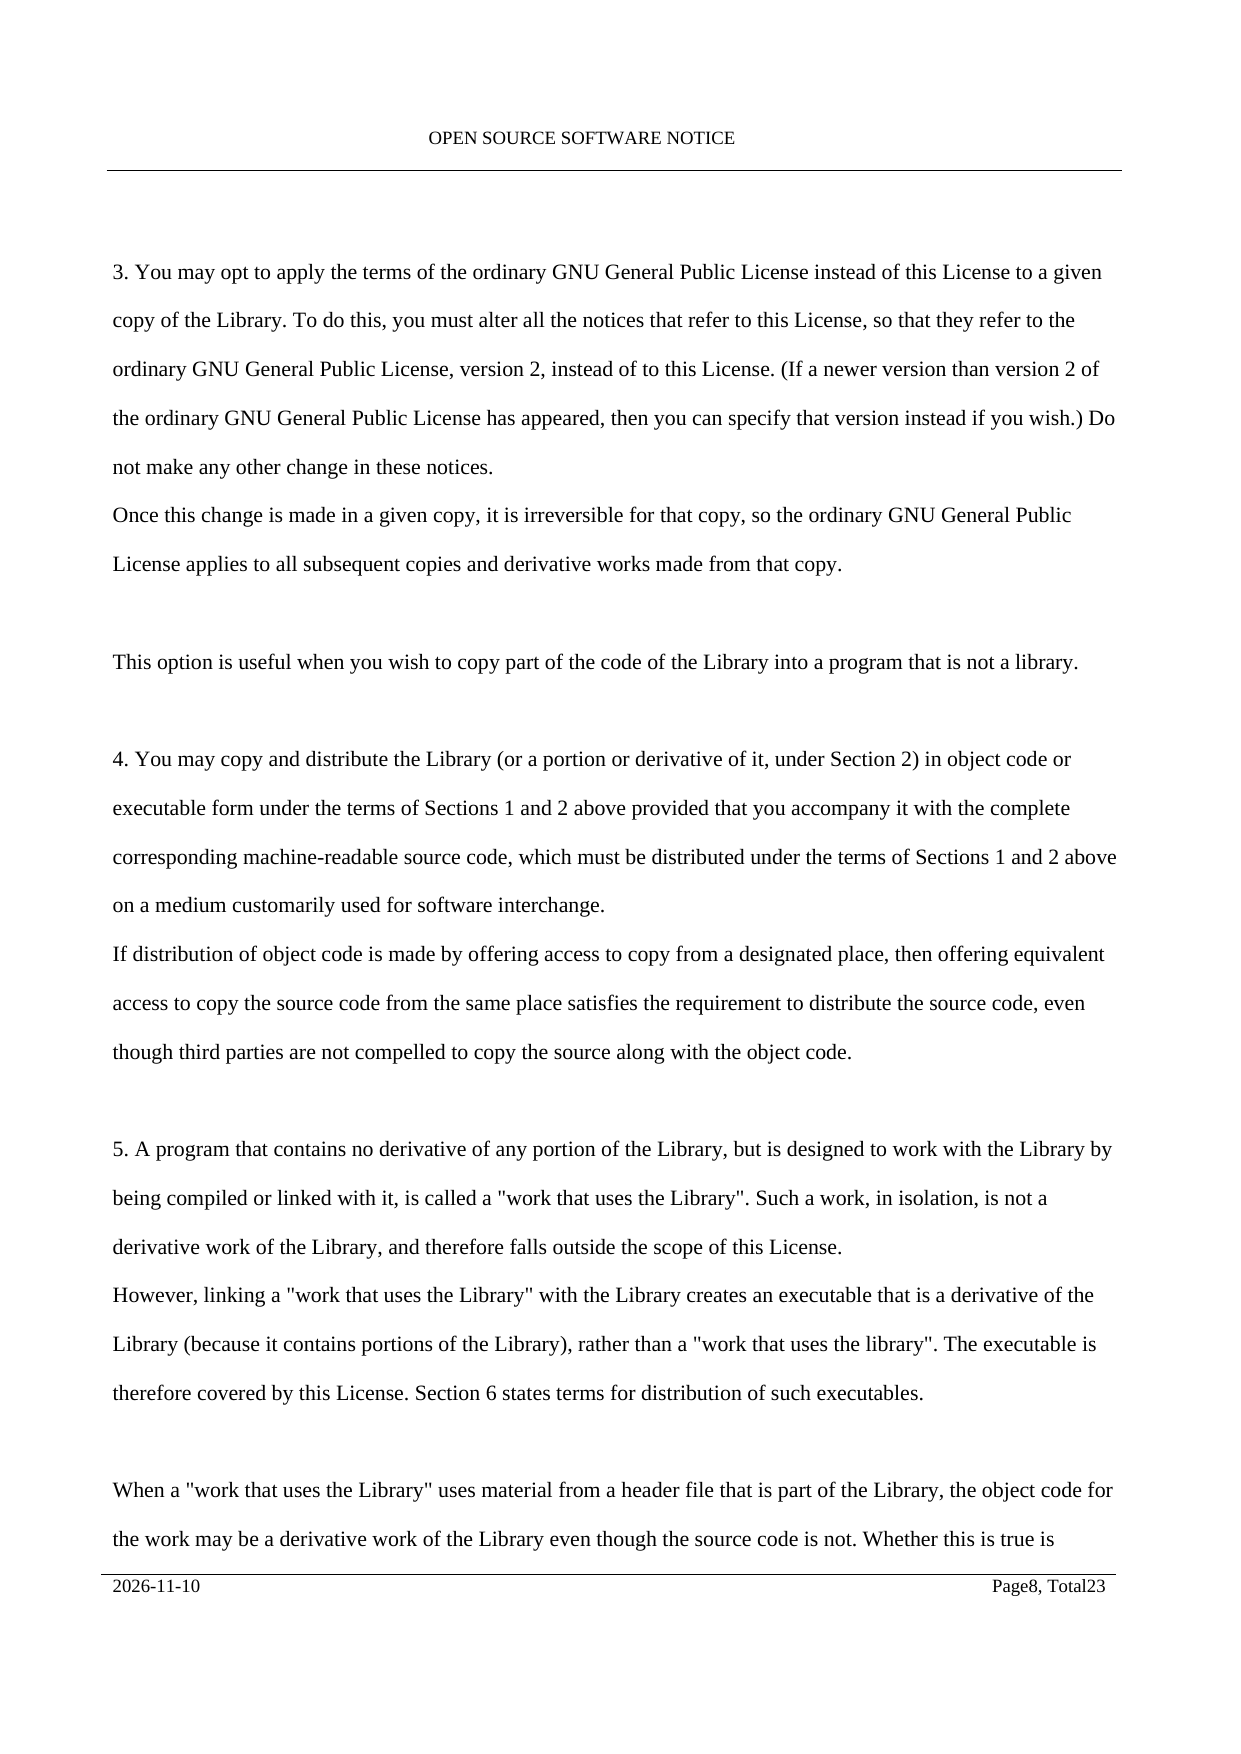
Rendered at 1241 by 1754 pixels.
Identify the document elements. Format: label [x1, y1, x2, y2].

text [112, 206, 1128, 1555]
